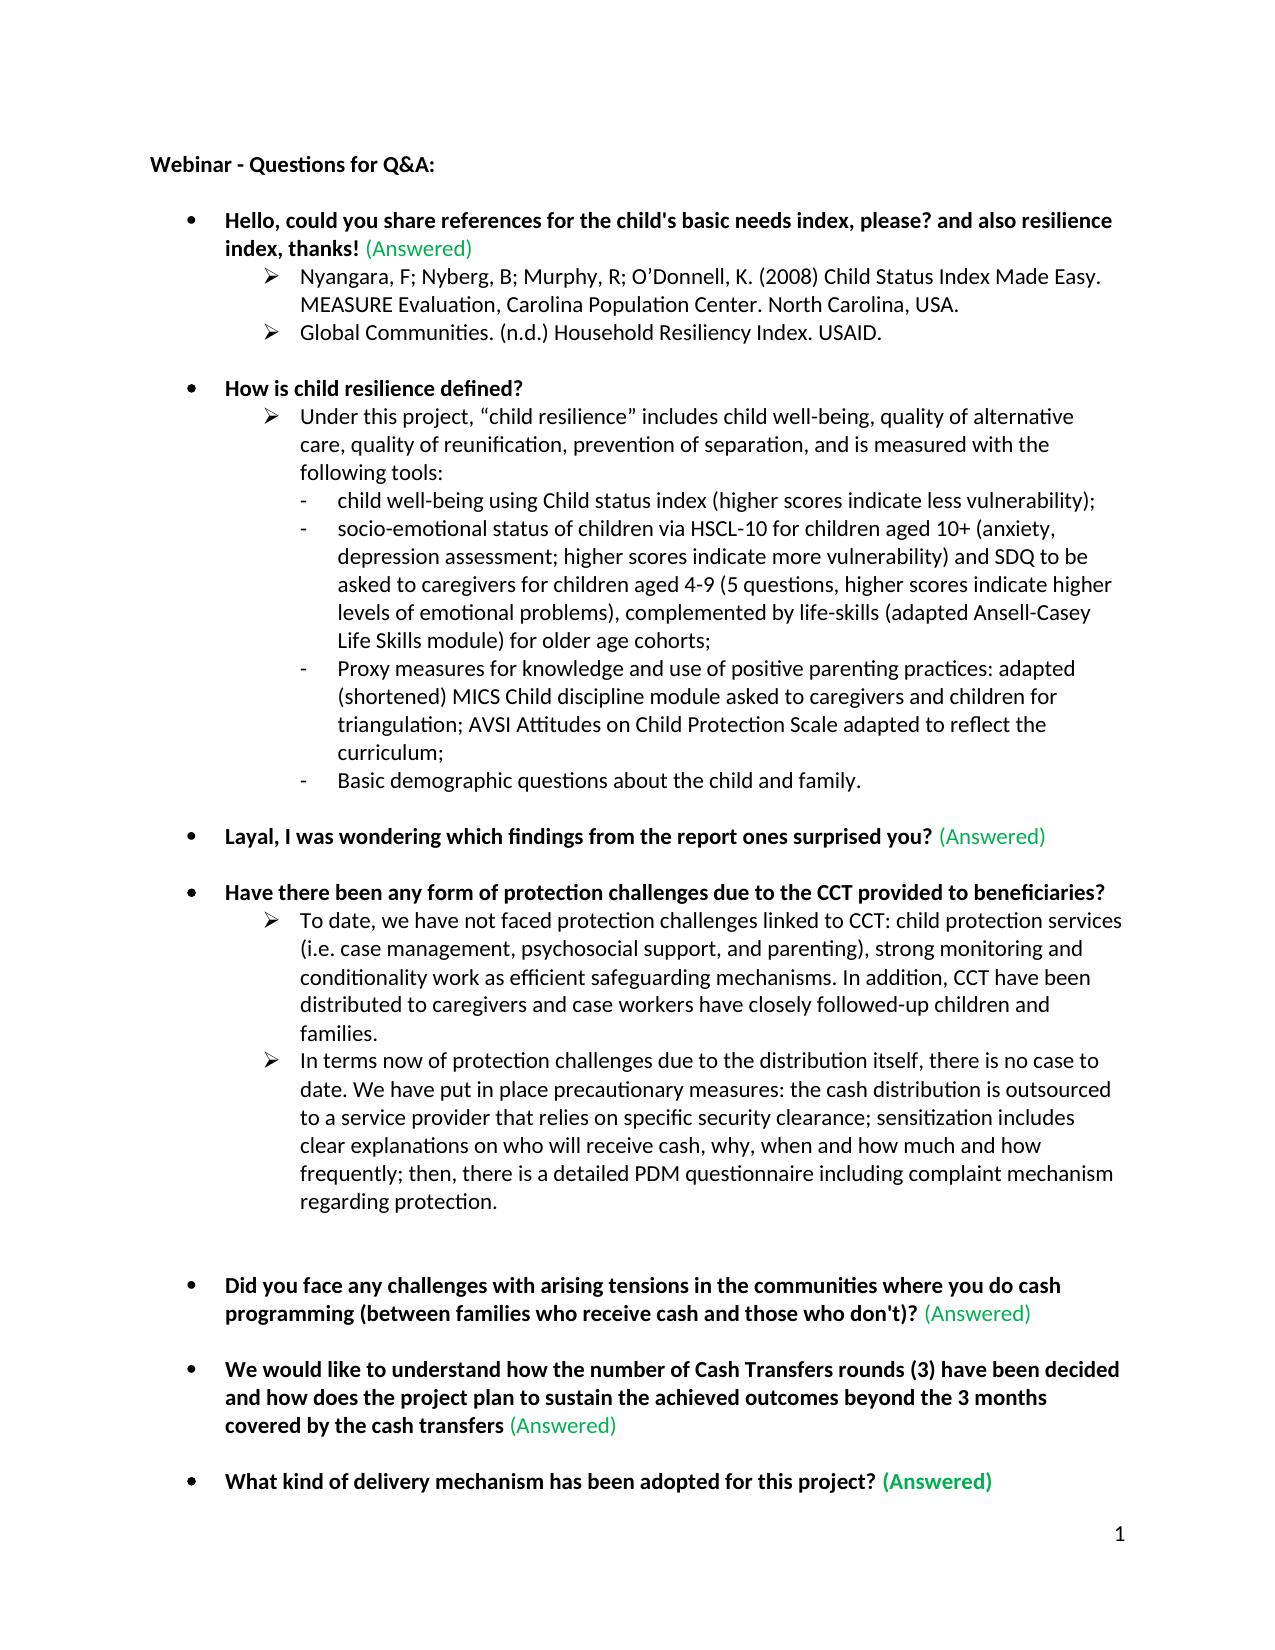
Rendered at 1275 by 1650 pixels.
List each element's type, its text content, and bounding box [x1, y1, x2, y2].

list Did you face any challenges with arising tensions in the communities where you do cash programming (between families who receive cash and those who don't)? (Answered) [187, 1271, 1125, 1327]
list In terms now of protection challenges due to the distribution itself, there is no case to date. We have put in place precautionary measures: the cash distribution is outsourced to a service provider that relies on specific security clearance; sensitization includes clear explanations on who will receive cash, why, when and how much and how frequently; then, there is a detailed PDM questionnaire including complaint mechanism regarding protection. [262, 1047, 1125, 1215]
list Basic demographic questions about the child and family. [300, 766, 1125, 794]
list To date, we have not faced protection challenges linked to CCT: child protection services (i.e. case management, psychosocial support, and parenting), strong monitoring and conditionality work as efficient safeguarding mechanisms. In addition, CCT have been distributed to caregivers and case workers have closely followed-up children and families. [262, 907, 1125, 1047]
list What kind of delivery mechanism has been adopted for this project? (Answered) [187, 1467, 1125, 1495]
text Webinar - Questions for Q&A: [150, 150, 1125, 178]
list We would like to understand how the number of Cash Transfers rounds (3) have been decided and how does the project plan to sustain the achieved outcomes beyond the 3 months covered by the cash transfers (Answered) [187, 1355, 1125, 1439]
list Hello, could you share references for the child's basic needs index, please? and also resilience index, thanks! (Answered) [187, 206, 1125, 262]
list child well-being using Child status index (higher scores indicate less vulnerability); [300, 486, 1125, 514]
list Under this project, “child resilience” includes child well-being, quality of alternative care, quality of reunification, prevention of separation, and is measured with the following tools: [262, 402, 1125, 486]
list How is child resilience defined? [187, 374, 1125, 402]
list Layal, I was wondering which findings from the report ones surprised you? (Answered) [187, 822, 1125, 851]
list Have there been any form of protection challenges due to the CCT provided to beneficiaries? [187, 878, 1125, 907]
list Nyangara, F; Nyberg, B; Murphy, R; O’Donnell, K. (2008) Child Status Index Made Easy. MEASURE Evaluation, Carolina Population Center. North Carolina, USA. [262, 262, 1125, 318]
list Proxy measures for knowledge and use of positive parenting practices: adapted (shortened) MICS Child discipline module asked to caregivers and children for triangulation; AVSI Attitudes on Child Protection Scale adapted to reflect the curriculum; [300, 654, 1125, 766]
list socio-emotional status of children via HSCL-10 for children aged 10+ (anxiety, depression assessment; higher scores indicate more vulnerability) and SDQ to be asked to caregivers for children aged 4-9 (5 questions, higher scores indicate higher levels of emotional problems), complemented by life-skills (adapted Ansell-Casey Life Skills module) for older age cohorts; [300, 514, 1125, 654]
list Global Communities. (n.d.) Household Resiliency Index. USAID. [262, 318, 1125, 346]
